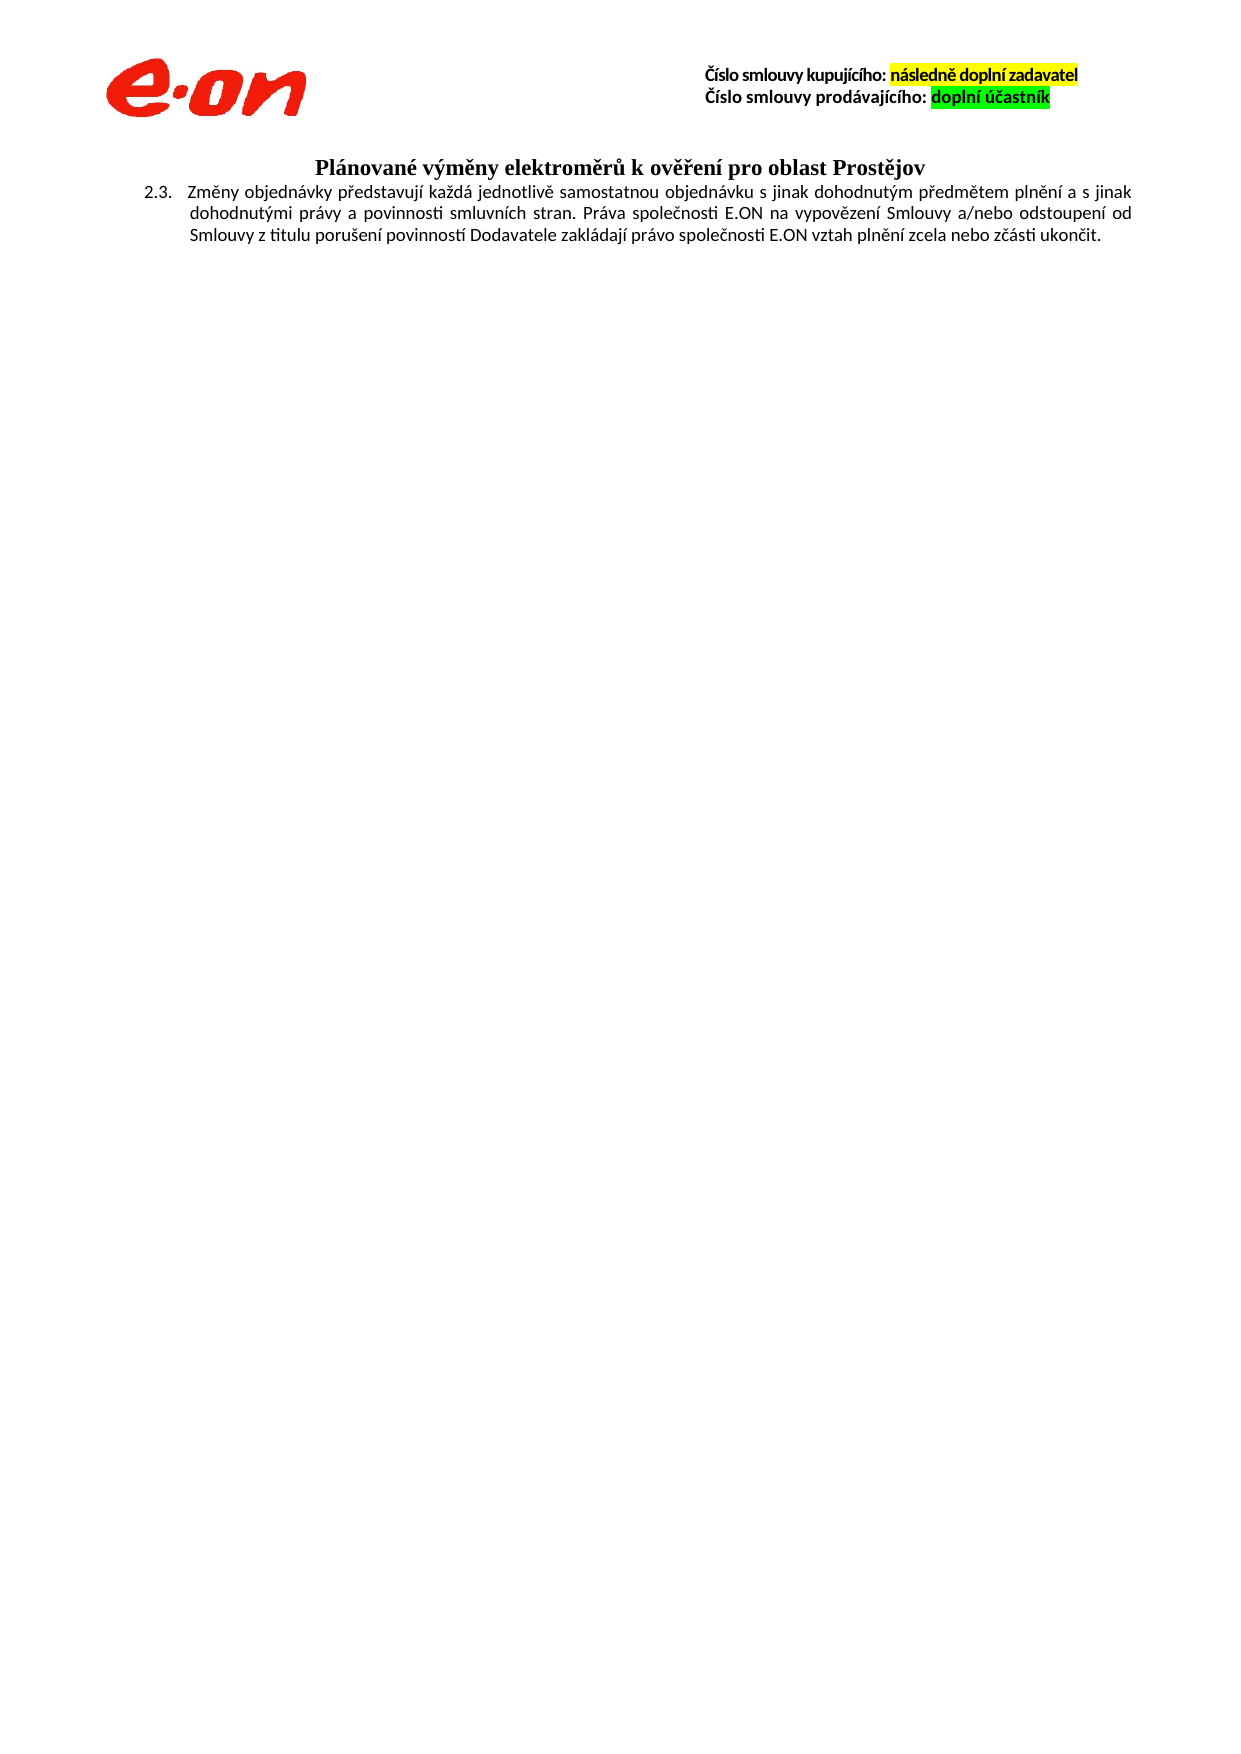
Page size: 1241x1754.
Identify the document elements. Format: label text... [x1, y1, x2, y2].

text 2.3. Změny objednávky představují každá jednotlivě samostatnou objednávku s jinak dohodnutým předmětem plnění a s jinak dohodnutými právy a povinnosti smluvních stran. Práva společnosti E.ON na vypovězení Smlouvy a/nebo odstoupení od Smlouvy z titulu porušení povinností Dodavatele zakládají právo společnosti E.ON vztah plnění zcela nebo zčásti ukončit. [144, 181, 1133, 246]
picture [104, 56, 308, 119]
